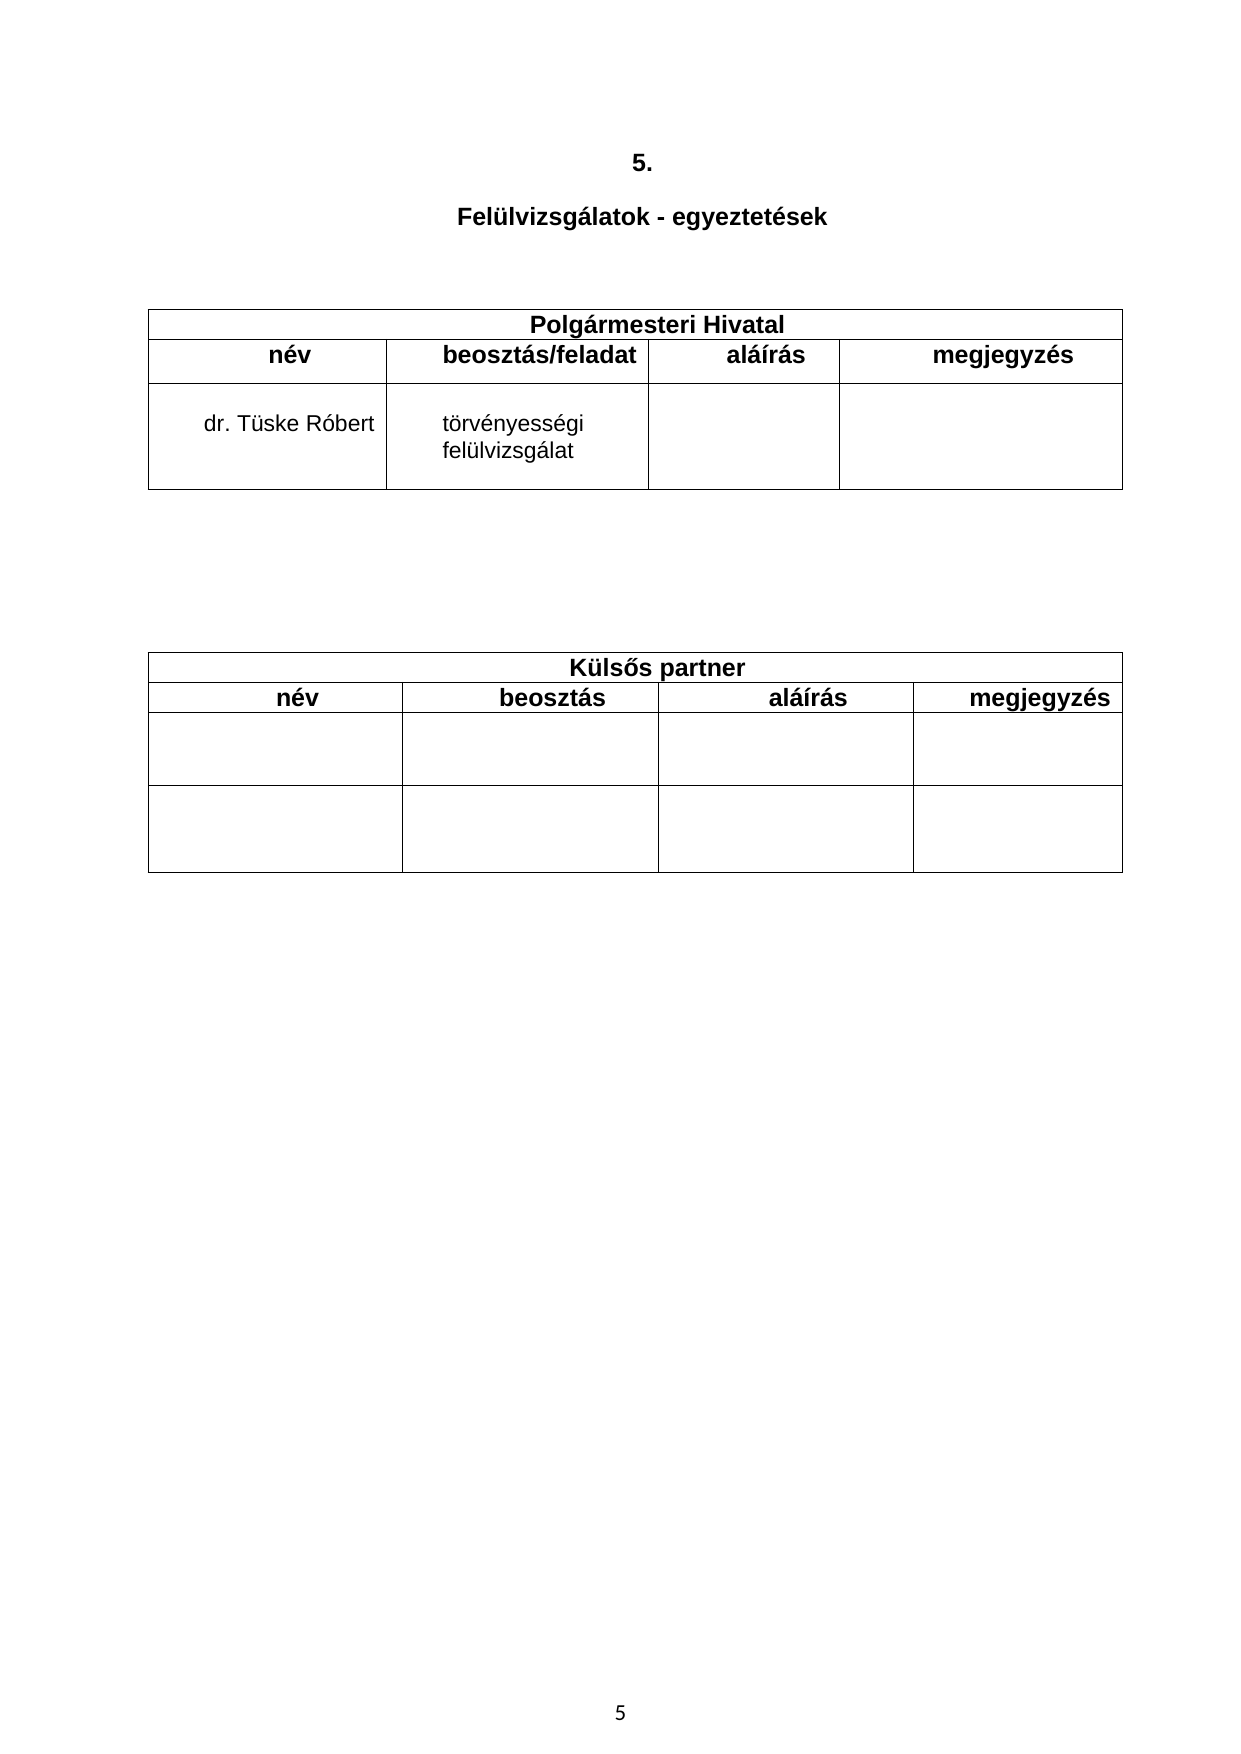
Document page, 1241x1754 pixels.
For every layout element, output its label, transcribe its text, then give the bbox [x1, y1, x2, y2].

table_cell [149, 786, 402, 872]
table_cell név [149, 683, 402, 712]
table_cell [649, 384, 839, 489]
table_cell [914, 713, 1122, 785]
table_cell beosztás [403, 683, 658, 712]
table_cell [149, 713, 402, 785]
table_cell [840, 384, 1122, 489]
table_cell [914, 786, 1122, 872]
table_cell beosztás/feladat [387, 340, 648, 383]
table_cell megjegyzés [840, 340, 1122, 383]
table_cell [659, 786, 913, 872]
table_header Külsős partner [149, 653, 1122, 682]
table_cell aláírás [649, 340, 839, 383]
table_cell [659, 713, 913, 785]
table_cell dr. Tüske Róbert [149, 384, 386, 489]
table_cell [403, 786, 658, 872]
text Felülvizsgálatok - egyeztetések [192, 201, 1093, 230]
table_cell [403, 713, 658, 785]
table_cell megjegyzés [914, 683, 1122, 712]
table_cell név [149, 340, 386, 383]
table_cell aláírás [659, 683, 913, 712]
text 5. [192, 148, 1093, 176]
table_cell törvényességi felülvizsgálat [387, 384, 648, 489]
table_header Polgármesteri Hivatal [149, 310, 1122, 339]
